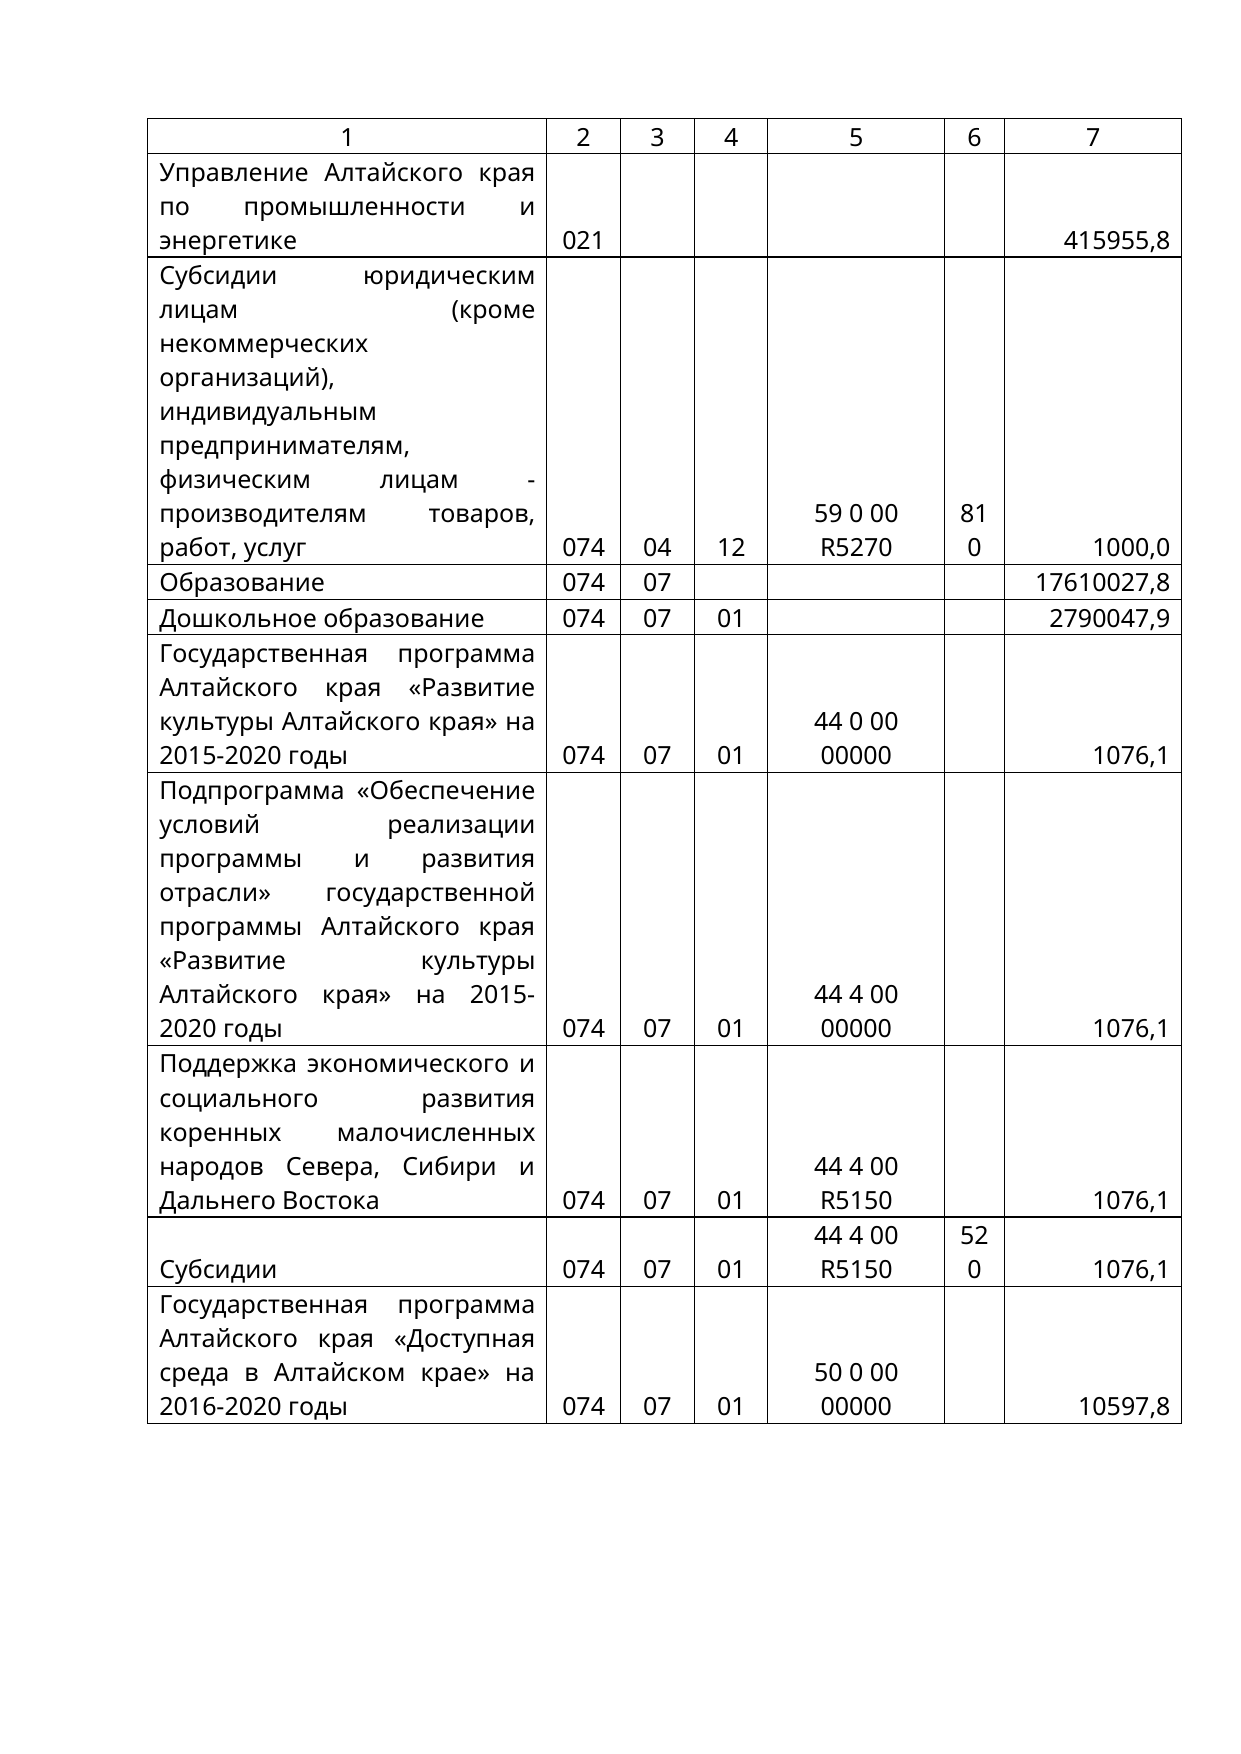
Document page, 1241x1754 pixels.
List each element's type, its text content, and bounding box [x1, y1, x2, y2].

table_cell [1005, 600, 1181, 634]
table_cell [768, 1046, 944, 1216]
table_cell [768, 154, 944, 256]
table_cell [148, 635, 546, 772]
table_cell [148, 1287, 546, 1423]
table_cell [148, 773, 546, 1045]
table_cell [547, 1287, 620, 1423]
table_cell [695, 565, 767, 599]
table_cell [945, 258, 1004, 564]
table_header 3 [621, 119, 694, 153]
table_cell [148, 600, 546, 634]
table_cell Управление Алтайского края по промышленности и энергетике [148, 154, 546, 256]
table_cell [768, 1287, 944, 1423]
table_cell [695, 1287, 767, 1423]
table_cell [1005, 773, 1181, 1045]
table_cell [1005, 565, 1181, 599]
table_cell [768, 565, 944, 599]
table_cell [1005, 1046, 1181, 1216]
table_cell [945, 154, 1004, 256]
table_header 2 [547, 119, 620, 153]
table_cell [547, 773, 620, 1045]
table_cell [695, 154, 767, 256]
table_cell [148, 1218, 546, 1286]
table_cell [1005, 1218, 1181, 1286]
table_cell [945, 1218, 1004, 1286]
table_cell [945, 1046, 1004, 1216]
table_header 7 [1005, 119, 1181, 153]
table_cell 415955,8 [1005, 154, 1181, 256]
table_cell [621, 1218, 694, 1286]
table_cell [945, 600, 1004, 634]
table_header 5 [768, 119, 944, 153]
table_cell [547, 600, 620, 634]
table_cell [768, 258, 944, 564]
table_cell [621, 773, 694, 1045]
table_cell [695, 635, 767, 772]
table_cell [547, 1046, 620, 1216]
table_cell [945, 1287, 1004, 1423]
table_cell 021 [547, 154, 620, 256]
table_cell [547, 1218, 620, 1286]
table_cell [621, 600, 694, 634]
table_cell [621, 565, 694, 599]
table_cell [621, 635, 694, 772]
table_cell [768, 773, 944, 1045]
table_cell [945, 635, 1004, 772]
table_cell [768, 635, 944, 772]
table_header 6 [945, 119, 1004, 153]
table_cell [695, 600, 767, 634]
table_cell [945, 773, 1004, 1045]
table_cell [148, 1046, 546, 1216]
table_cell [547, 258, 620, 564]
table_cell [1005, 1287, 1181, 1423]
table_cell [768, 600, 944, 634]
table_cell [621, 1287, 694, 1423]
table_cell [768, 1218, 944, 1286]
table_cell [621, 154, 694, 256]
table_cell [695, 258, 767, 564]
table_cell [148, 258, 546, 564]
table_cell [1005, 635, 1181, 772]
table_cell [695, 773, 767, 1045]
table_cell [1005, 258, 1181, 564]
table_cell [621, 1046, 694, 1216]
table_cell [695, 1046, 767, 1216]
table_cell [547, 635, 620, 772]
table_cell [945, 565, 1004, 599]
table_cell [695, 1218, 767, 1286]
table_header 4 [695, 119, 767, 153]
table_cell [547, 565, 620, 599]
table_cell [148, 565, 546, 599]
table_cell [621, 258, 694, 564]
table_header 1 [148, 119, 546, 153]
